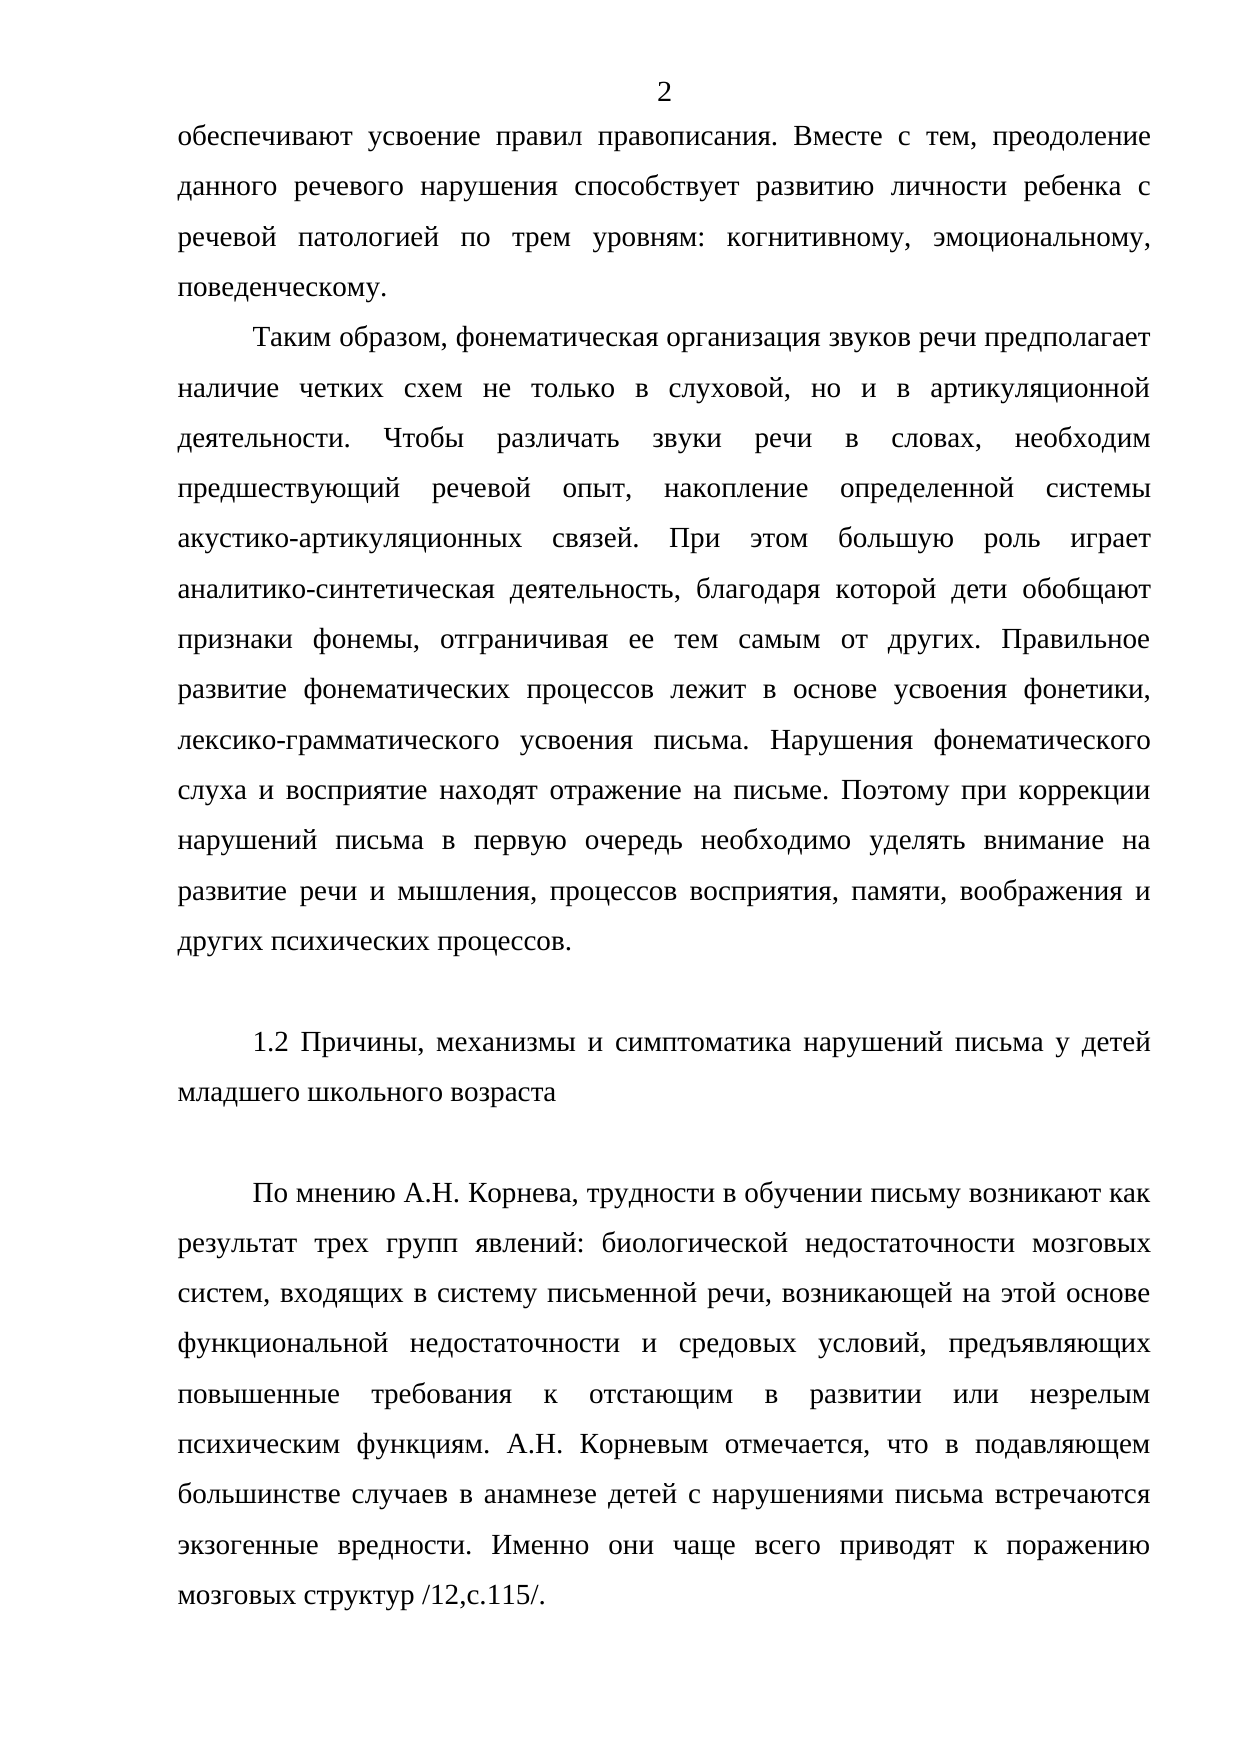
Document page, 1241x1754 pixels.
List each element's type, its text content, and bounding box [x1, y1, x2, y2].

text По мнению А.Н. Корнева, трудности в обучении письму возникают как результат трех групп явлений: биологической недостаточности мозговых систем, входящих в систему письменной речи, возникающей на этой основе функциональной недостаточности и средовых условий, предъявляющих повышенные требования к отстающим в развитии или незрелым психическим функциям. А.Н. Корневым отмечается, что в подавляющем большинстве случаев в анамнезе детей с нарушениями письма встречаются экзогенные вредности. Именно они чаще всего приводят к поражению мозговых структур /12,с.115/. [177, 1175, 1152, 1611]
text 1.2 Причины, механизмы и симптоматика нарушений письма у детей младшего школьного возраста [177, 1024, 1152, 1108]
text Таким образом, фонематическая организация звуков речи предполагает наличие четких схем не только в слуховой, но и в артикуляционной деятельности. Чтобы различать звуки речи в словах, необходим предшествующий речевой опыт, накопление определенной системы акустико-артикуляционных связей. При этом большую роль играет аналитико-синтетическая деятельность, благодаря которой дети обобщают признаки фонемы, отграничивая ее тем самым от других. Правильное развитие фонематических процессов лежит в основе усвоения фонетики, лексико-грамматического усвоения письма. Нарушения фонематического слуха и восприятие находят отражение на письме. Поэтому при коррекции нарушений письма в первую очередь необходимо уделять внимание на развитие речи и мышления, процессов восприятия, памяти, воображения и других психических процессов. [177, 319, 1152, 957]
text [177, 118, 1152, 303]
